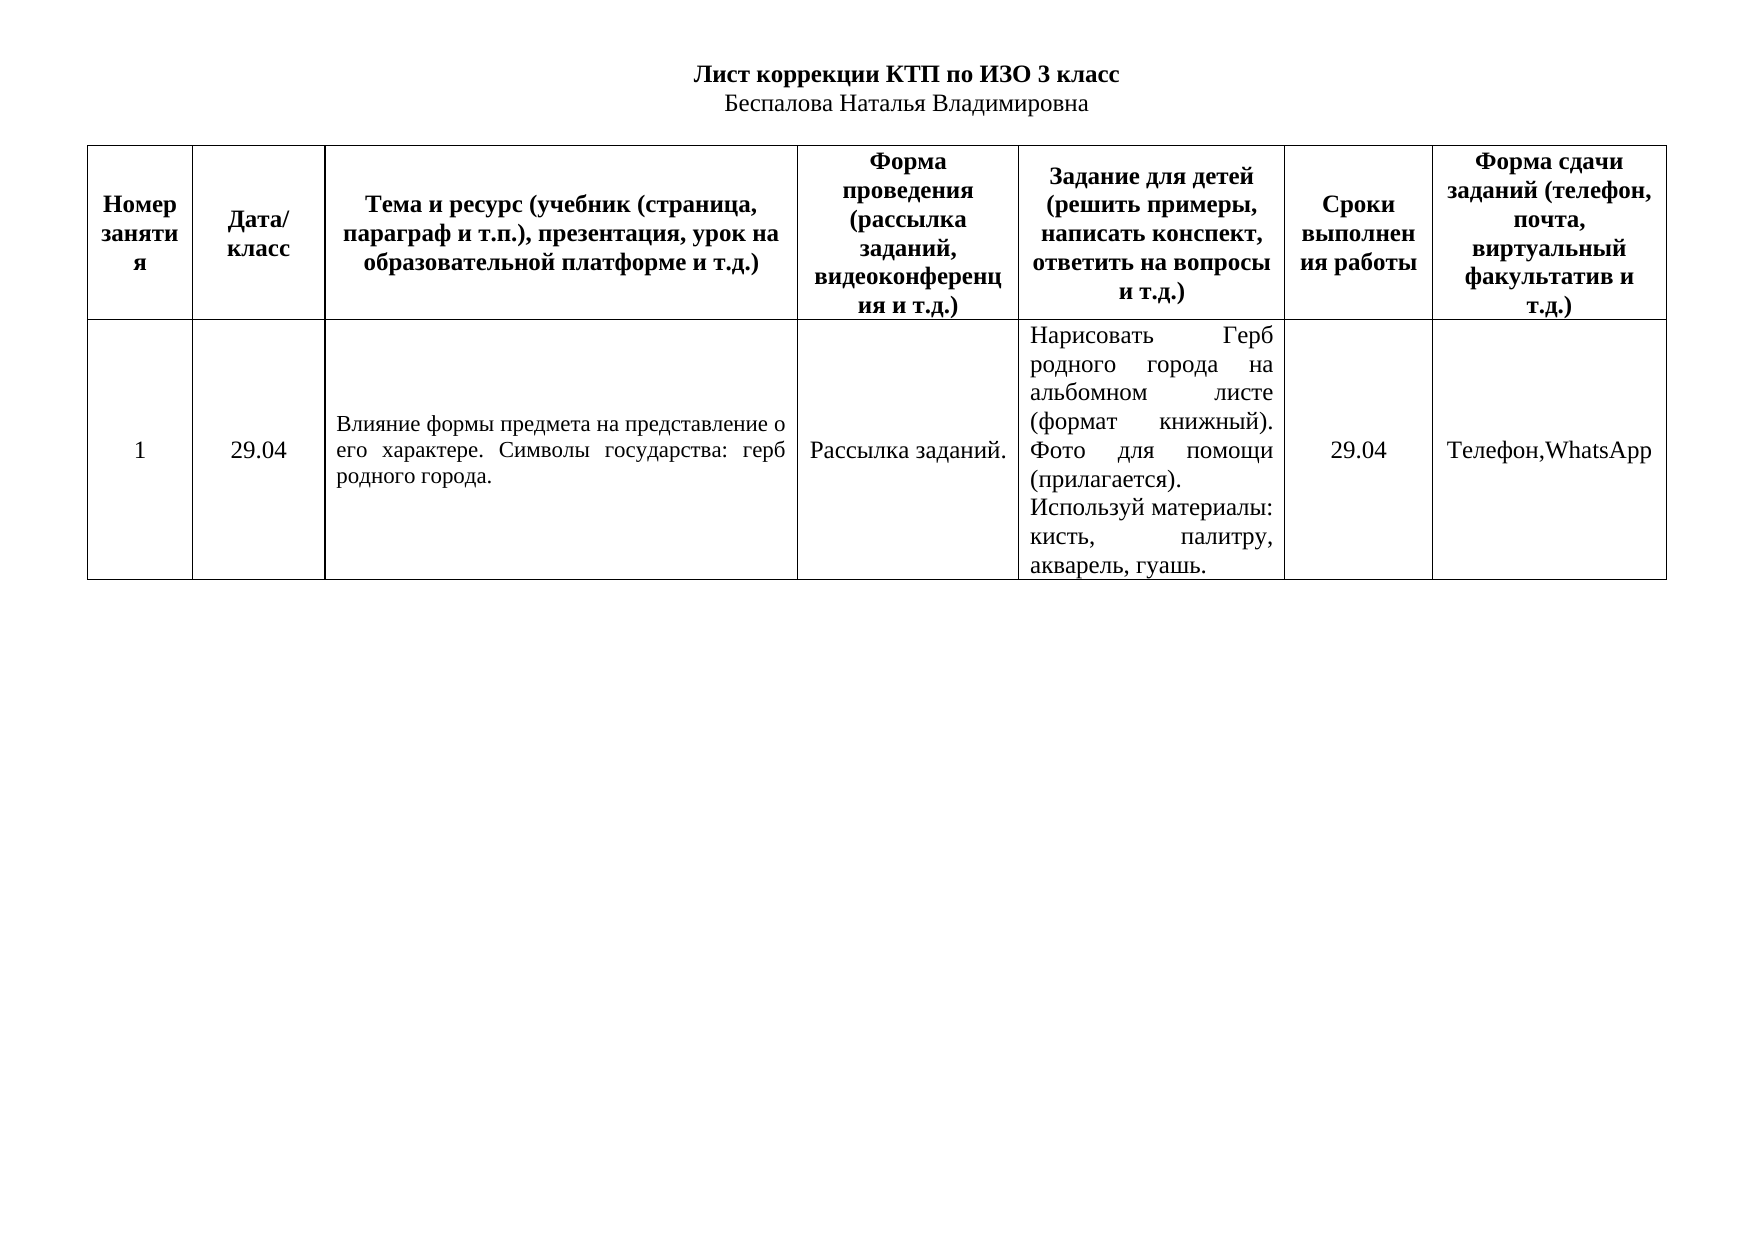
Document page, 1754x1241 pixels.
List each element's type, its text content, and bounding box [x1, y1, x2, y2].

table_header Дата/ класс [193, 146, 324, 319]
table_cell 29.04 [1285, 320, 1432, 579]
table_cell 29.04 [193, 320, 324, 579]
text Беспалова Наталья Владимировна [59, 88, 1695, 117]
table_cell Влияние формы предмета на представление о его характере. Символы государства: герб родного города. [326, 320, 797, 579]
table_header Форма сдачи заданий (телефон, почта, виртуальный факультатив и т.д.) [1433, 146, 1666, 319]
table_cell Нарисовать Герб родного города на альбомном листе (формат книжный). Фото для помощи (прилагается). Используй материалы: кисть, палитру, акварель, гуашь. [1019, 320, 1284, 579]
table_header Форма проведения (рассылка заданий, видеоконференция и т.д.) [798, 146, 1018, 319]
table_header Сроки выполнения работы [1285, 146, 1432, 319]
table_cell 1 [88, 320, 192, 579]
table_cell Рассылка заданий. [798, 320, 1018, 579]
table_header Задание для детей (решить примеры, написать конспект, ответить на вопросы и т.д.) [1019, 146, 1284, 319]
table_header Номер занятия [88, 146, 192, 319]
table_cell Телефон,WhatsApp [1433, 320, 1666, 579]
text Лист коррекции КТП по ИЗО 3 класс [59, 59, 1695, 88]
table_header Тема и ресурс (учебник (страница, параграф и т.п.), презентация, урок на образовательной платформе и т.д.) [326, 146, 797, 319]
